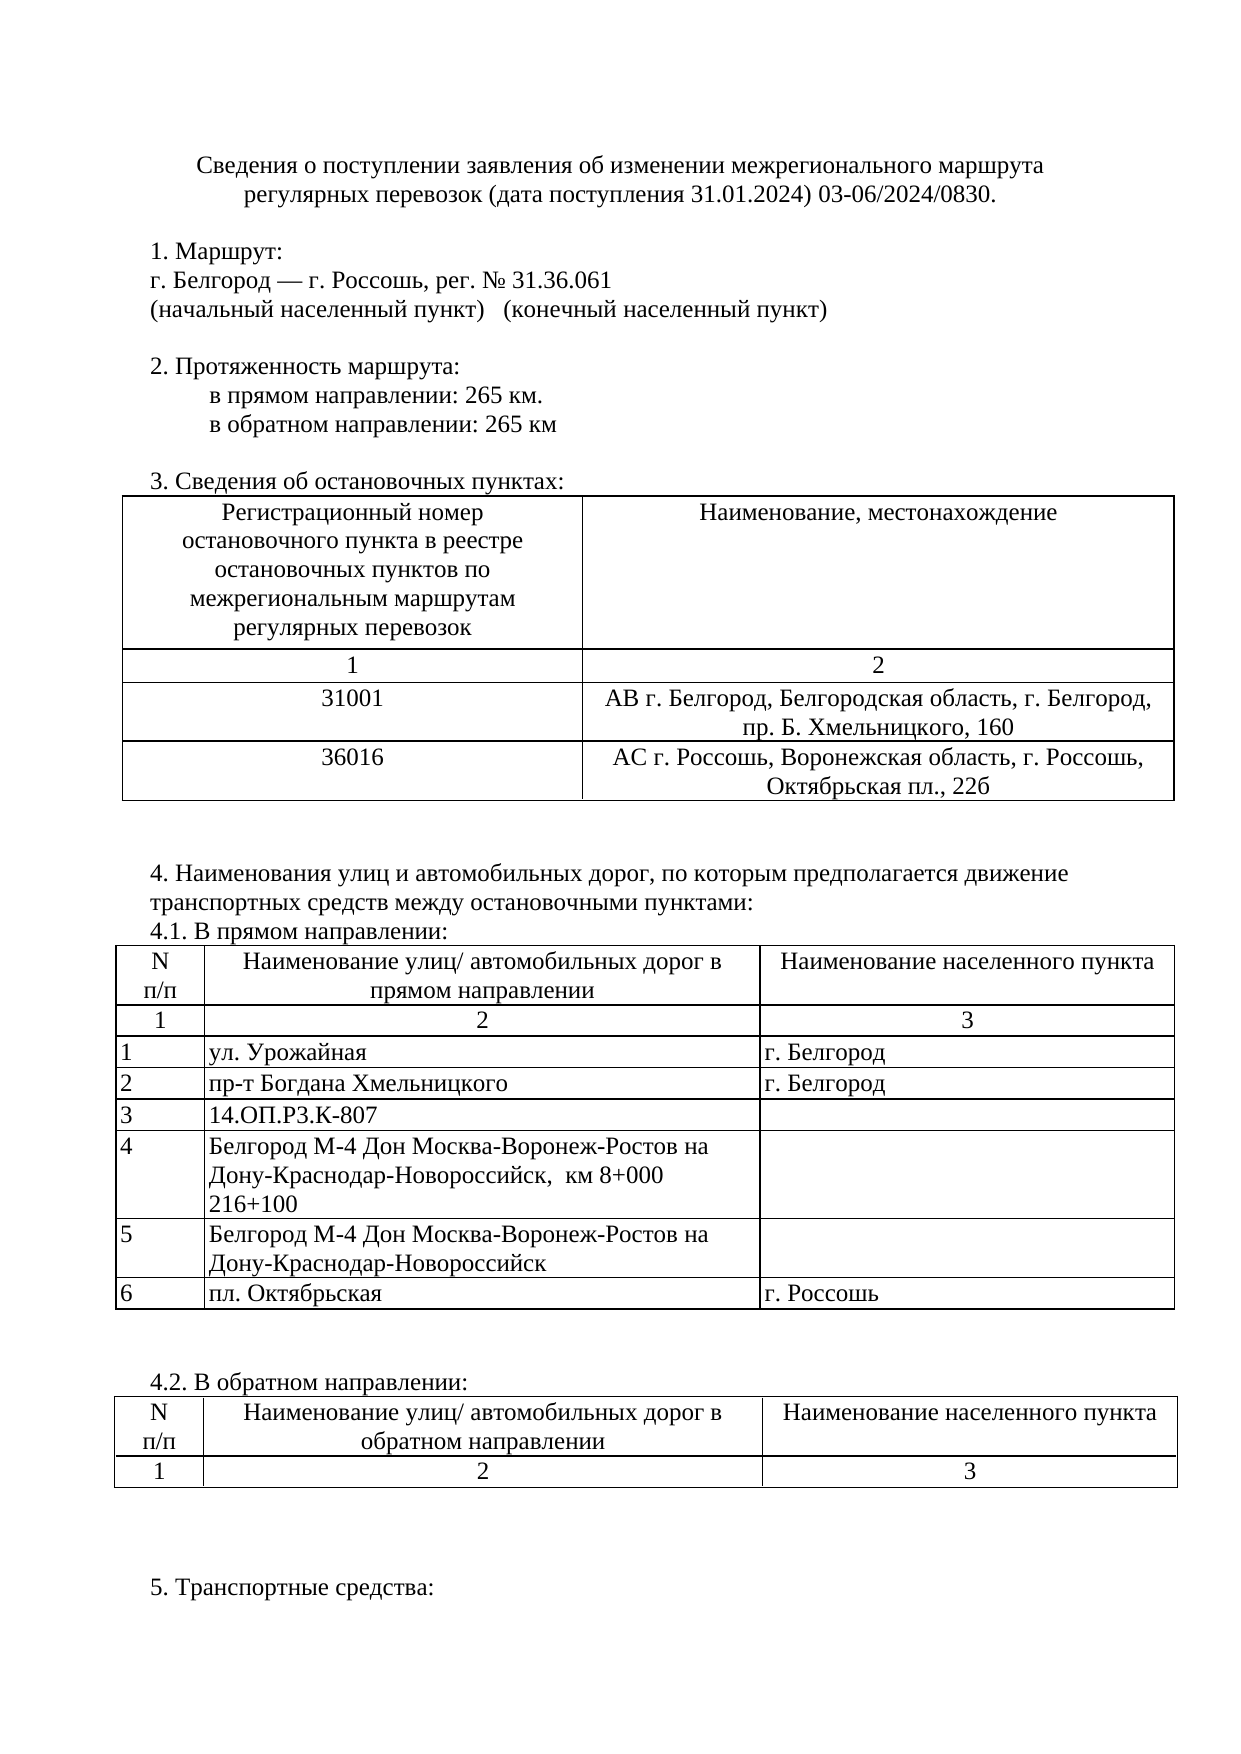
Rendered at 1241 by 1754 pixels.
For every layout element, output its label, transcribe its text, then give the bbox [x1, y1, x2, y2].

table_cell 1 [117, 1037, 204, 1067]
table_header N п/п [117, 946, 204, 1004]
table_cell Белгород М-4 Дон Москва-Воронеж-Ростов на Дону-Краснодар-Новороссийск, км 8+000 216+100 [205, 1131, 759, 1217]
text 2. Протяженность маршрута: [150, 351, 1090, 380]
table_cell 36016 [123, 742, 582, 799]
table_cell 1 [117, 1006, 204, 1035]
table_cell 2 [583, 650, 1173, 681]
table_cell пр-т Богдана Хмельницкого [205, 1068, 759, 1098]
table_header Наименование, местонахождение [583, 497, 1173, 648]
table_header N п/п [115, 1397, 203, 1455]
table_cell 14.ОП.Р3.К-807 [205, 1100, 759, 1130]
table_header Наименование улиц/ автомобильных дорог в обратном направлении [204, 1397, 762, 1455]
table_cell Белгород М-4 Дон Москва-Воронеж-Ростов на Дону-Краснодар-Новороссийск [205, 1219, 759, 1277]
table_cell [761, 1131, 1174, 1217]
table_header Наименование улиц/ автомобильных дорог в прямом направлении [205, 946, 759, 1004]
table_cell 5 [117, 1219, 204, 1277]
table_cell [761, 1100, 1174, 1130]
table_cell г. Белгород [761, 1037, 1174, 1067]
table_cell 3 [117, 1100, 204, 1130]
table_cell 3 [763, 1455, 1177, 1486]
table_cell 3 [761, 1006, 1174, 1035]
text (начальный населенный пункт) (конечный населенный пункт) [150, 294, 1090, 322]
table_cell АВ г. Белгород, Белгородская область, г. Белгород, пр. Б. Хмельницкого, 160 [583, 683, 1173, 740]
table_cell 1 [115, 1456, 203, 1486]
text в прямом направлении: 265 км. [150, 380, 1090, 409]
table_cell 2 [205, 1006, 759, 1035]
table_cell пл. Октябрьская [205, 1278, 759, 1308]
table_cell 2 [204, 1457, 762, 1486]
text 4.2. В обратном направлении: [150, 1367, 1090, 1396]
text 4. Наименования улиц и автомобильных дорог, по которым предполагается движение транспортных средств между остановочными пунктами: [150, 858, 1090, 916]
table_cell 2 [117, 1068, 204, 1098]
table_cell [761, 1219, 1174, 1277]
text 1. Маршрут: [150, 236, 1090, 265]
text г. Белгород — г. Россошь, рег. № 31.36.061 [150, 265, 1090, 294]
table_header Наименование населенного пункта [763, 1397, 1177, 1455]
table_cell АС г. Россошь, Воронежская область, г. Россошь, Октябрьская пл., 22б [583, 742, 1173, 799]
table_cell ул. Урожайная [205, 1037, 759, 1067]
table_cell г. Россошь [761, 1278, 1174, 1308]
text Сведения о поступлении заявления об изменении межрегионального маршрута регулярных перевозок (дата поступления 31.01.2024) 03-06/2024/0830. [150, 150, 1090, 207]
text 5. Транспортные средства: [150, 1572, 1090, 1601]
table_cell 6 [117, 1278, 204, 1308]
text в обратном направлении: 265 км [150, 409, 1090, 437]
table_cell 4 [117, 1131, 204, 1217]
table_header Наименование населенного пункта [761, 946, 1174, 1004]
table_cell 1 [123, 650, 582, 681]
table_cell 31001 [123, 683, 582, 740]
table_cell г. Белгород [761, 1068, 1174, 1098]
text 3. Сведения об остановочных пунктах: [150, 466, 1090, 495]
text 4.1. В прямом направлении: [150, 916, 1090, 945]
table_header Регистрационный номер остановочного пункта в реестре остановочных пунктов по межрегиональным маршрутам регулярных перевозок [123, 497, 582, 648]
